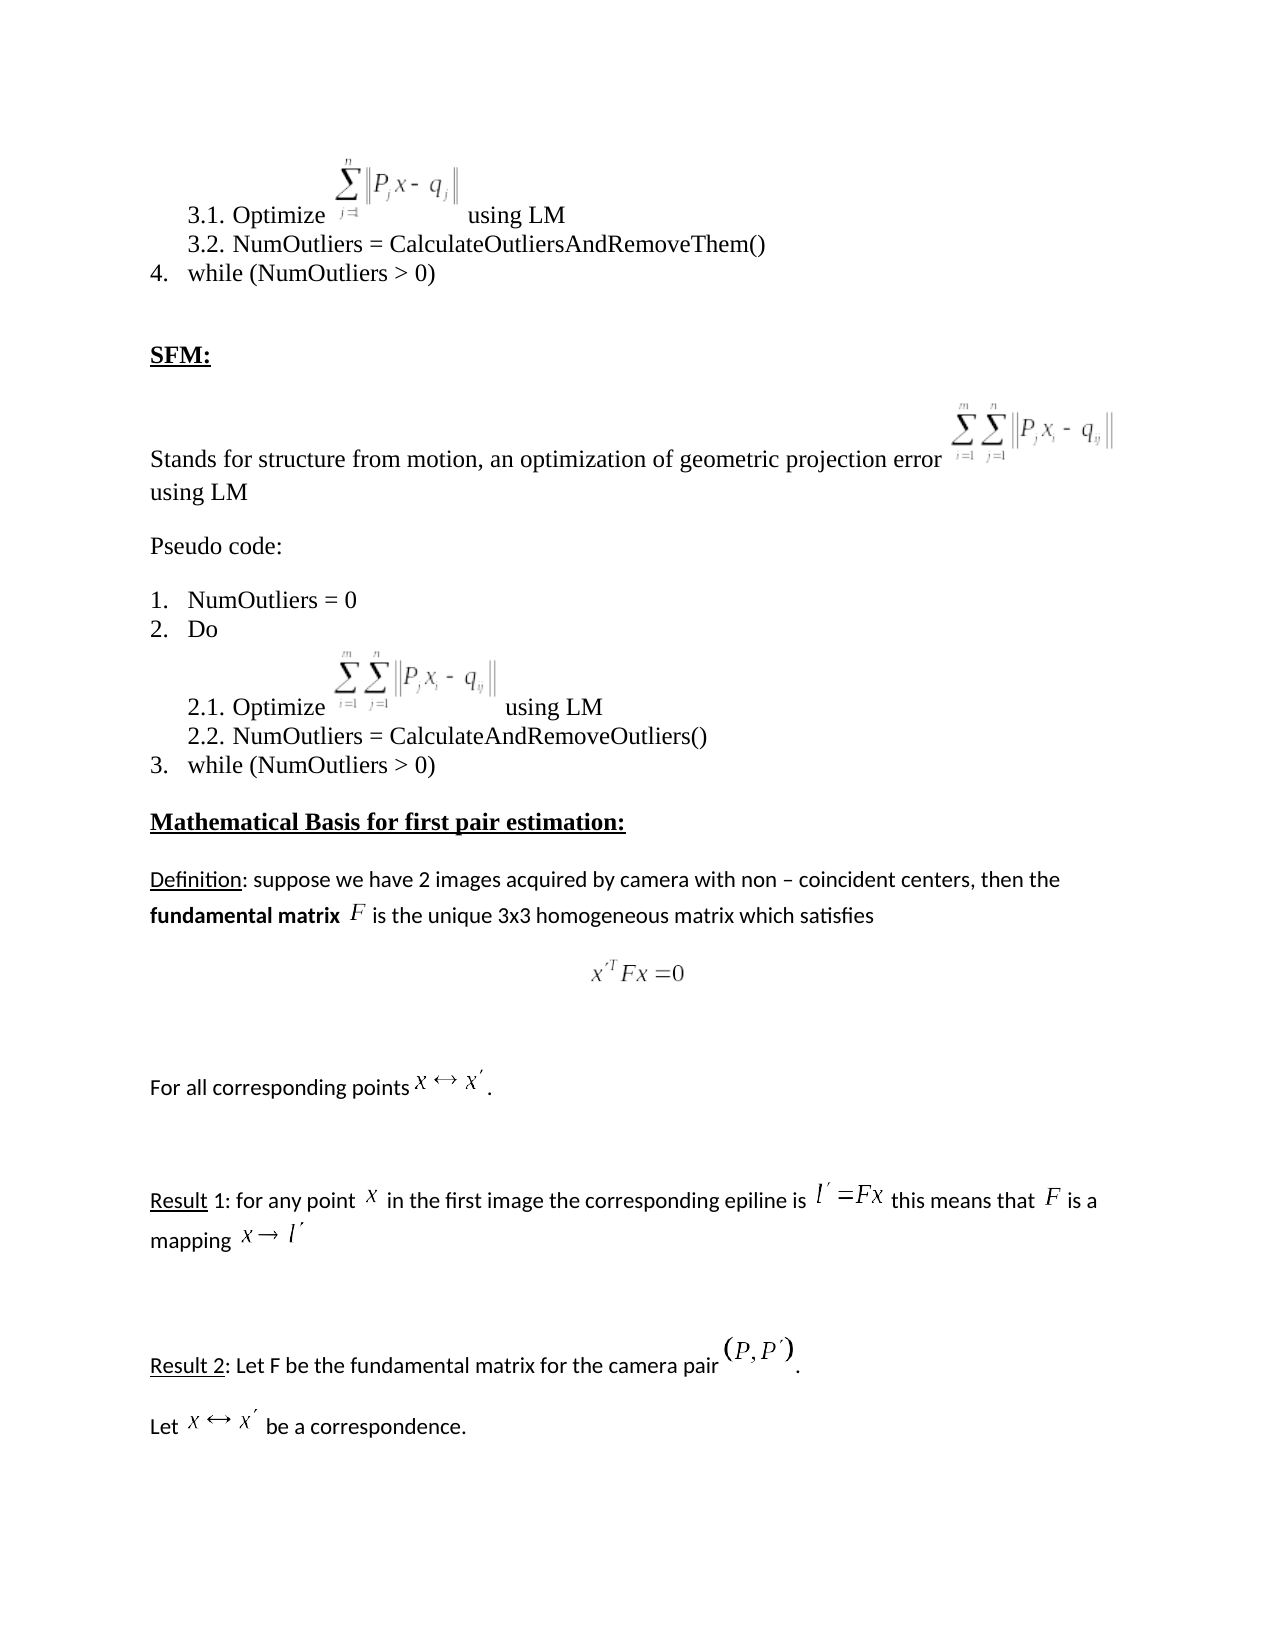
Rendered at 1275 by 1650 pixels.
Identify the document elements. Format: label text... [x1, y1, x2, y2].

list while (NumOutliers > 0) [150, 258, 1125, 286]
list NumOutliers = CalculateOutliersAndRemoveThem() [187, 229, 1125, 258]
list Do [150, 614, 1125, 642]
text Result 1: for any point in the first image the corresponding epiline is this means that is a mapping [150, 1179, 1125, 1254]
text SFM: [150, 340, 1125, 369]
list while (NumOutliers > 0) [150, 750, 1125, 779]
text Result 2: Let F be the fundamental matrix for the camera pair. [150, 1332, 1125, 1380]
list NumOutliers = 0 [150, 585, 1125, 614]
text For all corresponding points. [150, 1065, 1125, 1101]
text Stands for structure from motion, an optimization of geometric projection error using LM [150, 394, 1125, 506]
text Pseudo code: [150, 531, 1125, 560]
text Let be a correspondence. [150, 1405, 1125, 1440]
text Definition: suppose we have 2 images acquired by camera with non – coincident centers, then the fundamental matrix is the unique 3x3 homogeneous matrix which satisfies [150, 865, 1125, 929]
text Mathematical Basis for first pair estimation: [150, 807, 1125, 836]
list Optimize using LM [187, 642, 1125, 721]
list NumOutliers = CalculateAndRemoveOutliers() [187, 721, 1125, 750]
list Optimize using LM [187, 150, 1125, 229]
